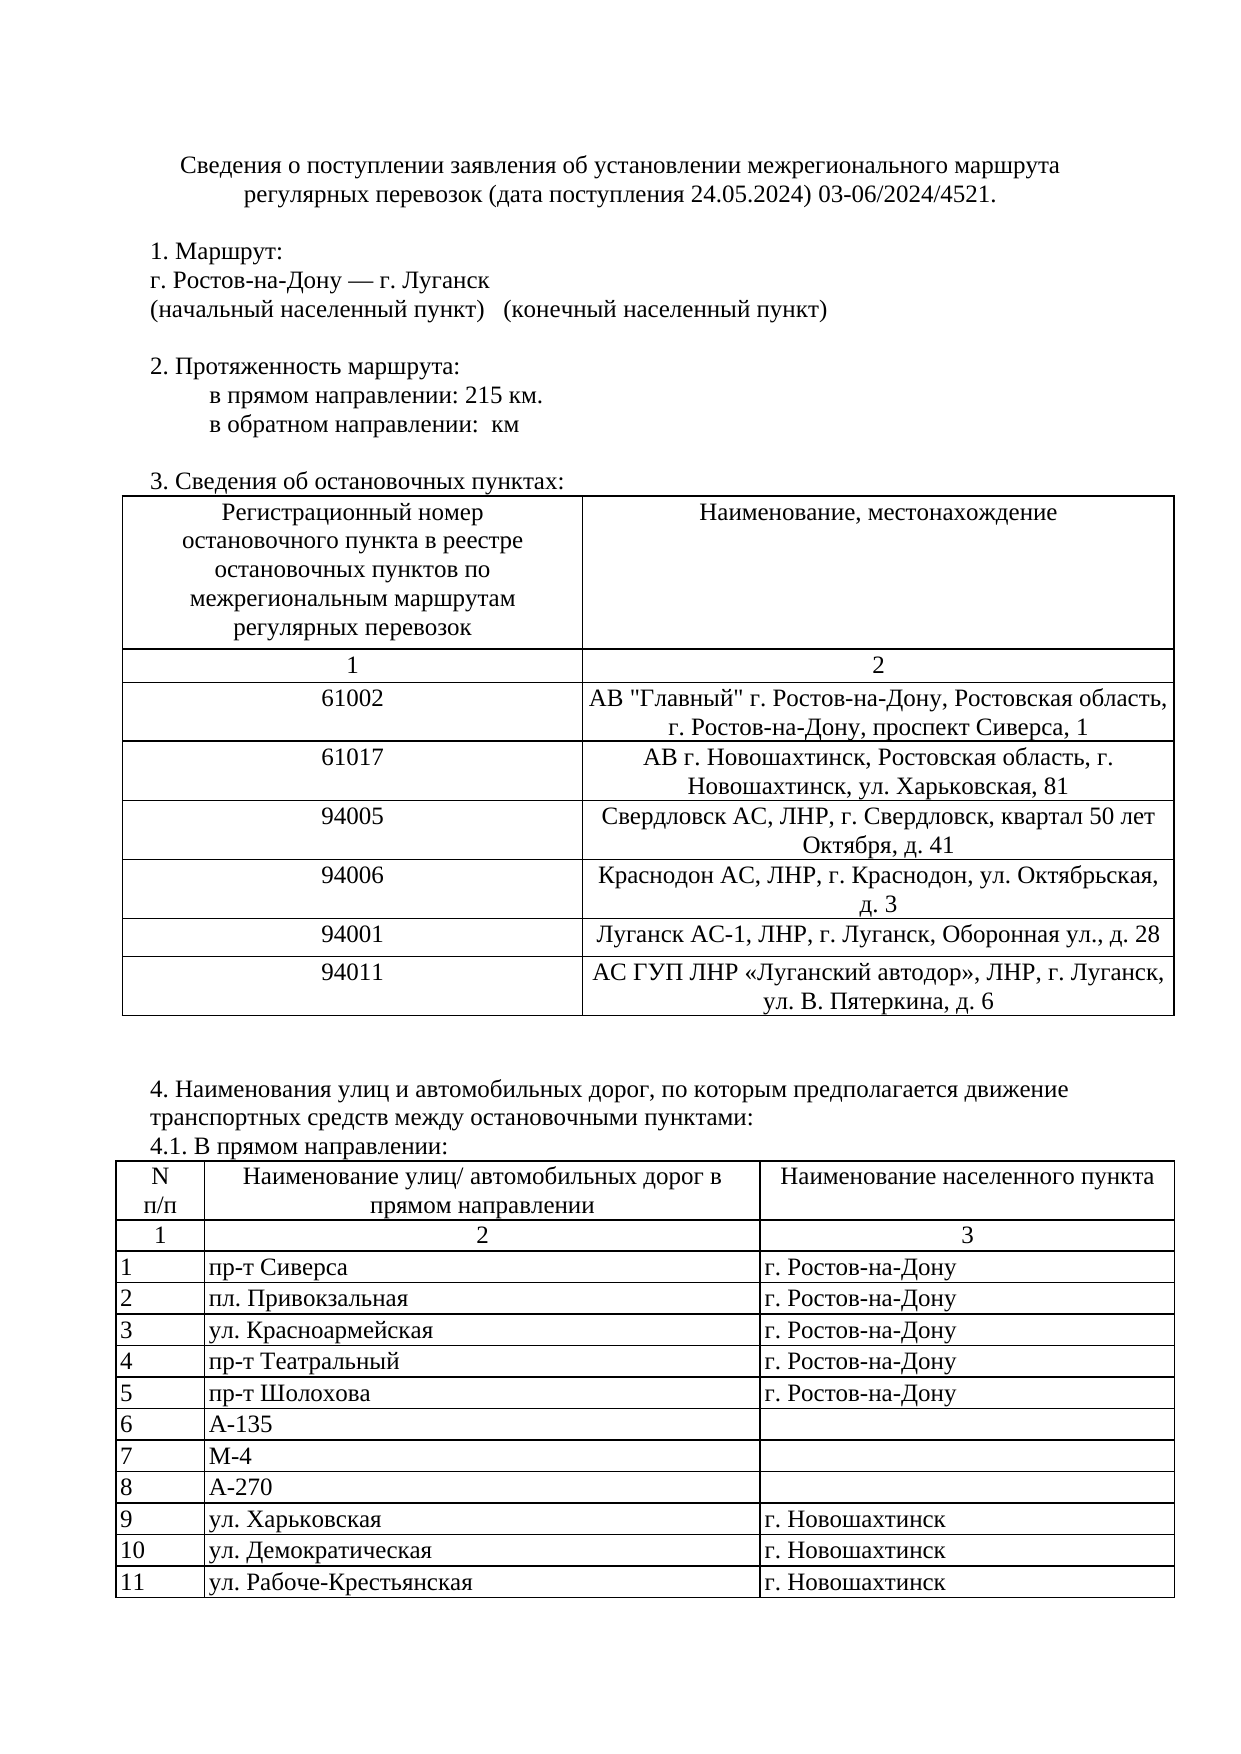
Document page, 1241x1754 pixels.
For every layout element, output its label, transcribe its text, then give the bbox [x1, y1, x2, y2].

table_cell [761, 1472, 1174, 1502]
table_cell Свердловск АС, ЛНР, г. Свердловск, квартал 50 лет Октября, д. 41 [583, 801, 1173, 858]
text г. Ростов-на-Дону — г. Луганск [150, 265, 1090, 294]
table_cell 1 [117, 1252, 204, 1282]
table_cell г. Ростов-на-Дону [761, 1252, 1174, 1282]
table_header Наименование населенного пункта [761, 1162, 1174, 1219]
table_cell г. Ростов-на-Дону [761, 1283, 1174, 1313]
table_cell 2 [583, 650, 1173, 681]
table_cell г. Новошахтинск [761, 1535, 1174, 1565]
table_cell г. Ростов-на-Дону [761, 1346, 1174, 1376]
table_cell 9 [117, 1504, 204, 1533]
table_cell [761, 1441, 1174, 1471]
text в прямом направлении: 215 км. [150, 380, 1090, 409]
table_cell 2 [205, 1221, 759, 1250]
table_cell А-135 [205, 1409, 759, 1439]
table_cell 7 [117, 1441, 204, 1471]
table_cell 5 [117, 1378, 204, 1408]
table_cell г. Новошахтинск [761, 1504, 1174, 1533]
table_cell 4 [117, 1346, 204, 1376]
table_cell ул. Рабоче-Крестьянская [205, 1567, 759, 1596]
table_cell 61017 [123, 742, 582, 799]
table_cell АС ГУП ЛНР «Луганский автодор», ЛНР, г. Луганск, ул. В. Пятеркина, д. 6 [583, 957, 1173, 1014]
text 4. Наименования улиц и автомобильных дорог, по которым предполагается движение транспортных средств между остановочными пунктами: [150, 1074, 1090, 1131]
table_cell пр-т Театральный [205, 1346, 759, 1376]
text Сведения о поступлении заявления об установлении межрегионального маршрута регулярных перевозок (дата поступления 24.05.2024) 03-06/2024/4521. [150, 150, 1090, 207]
table_cell 11 [117, 1567, 204, 1596]
table_cell Луганск АС-1, ЛНР, г. Луганск, Оборонная ул., д. 28 [583, 919, 1173, 956]
table_cell 94001 [123, 919, 582, 956]
table_cell 10 [117, 1535, 204, 1565]
table_cell 94011 [123, 957, 582, 1014]
table_cell АВ г. Новошахтинск, Ростовская область, г. Новошахтинск, ул. Харьковская, 81 [583, 742, 1173, 799]
table_cell 1 [117, 1221, 204, 1250]
table_cell АВ "Главный" г. Ростов-на-Дону, Ростовская область, г. Ростов-на-Дону, проспект Сиверса, 1 [583, 683, 1173, 740]
table_cell [761, 1409, 1174, 1439]
table_cell 3 [117, 1315, 204, 1345]
table_cell пл. Привокзальная [205, 1283, 759, 1313]
text (начальный населенный пункт) (конечный населенный пункт) [150, 294, 1090, 322]
table_cell 1 [123, 650, 582, 681]
text 4.1. В прямом направлении: [150, 1131, 1090, 1160]
table_cell Краснодон АС, ЛНР, г. Краснодон, ул. Октябрьская, д. 3 [583, 860, 1173, 918]
table_cell 6 [117, 1409, 204, 1439]
text 1. Маршрут: [150, 236, 1090, 265]
table_header Наименование улиц/ автомобильных дорог в прямом направлении [205, 1162, 759, 1219]
table_header Наименование, местонахождение [583, 497, 1173, 648]
table_cell 2 [117, 1283, 204, 1313]
table_cell 3 [761, 1221, 1174, 1250]
table_cell г. Ростов-на-Дону [761, 1315, 1174, 1345]
table_header N п/п [117, 1162, 204, 1219]
table_cell 61002 [123, 683, 582, 740]
table_cell 8 [117, 1472, 204, 1502]
table_cell пр-т Сиверса [205, 1252, 759, 1282]
table_cell ул. Красноармейская [205, 1315, 759, 1345]
text в обратном направлении: км [150, 409, 1090, 437]
table_cell ул. Демократическая [205, 1535, 759, 1565]
table_cell 94006 [123, 860, 582, 918]
table_cell А-270 [205, 1472, 759, 1502]
table_cell М-4 [205, 1441, 759, 1471]
text 3. Сведения об остановочных пунктах: [150, 466, 1090, 495]
table_cell г. Новошахтинск [761, 1567, 1174, 1596]
table_cell г. Ростов-на-Дону [761, 1378, 1174, 1408]
table_cell пр-т Шолохова [205, 1378, 759, 1408]
table_cell 94005 [123, 801, 582, 858]
table_cell ул. Харьковская [205, 1504, 759, 1533]
table_header Регистрационный номер остановочного пункта в реестре остановочных пунктов по межрегиональным маршрутам регулярных перевозок [123, 497, 582, 648]
text 2. Протяженность маршрута: [150, 351, 1090, 380]
